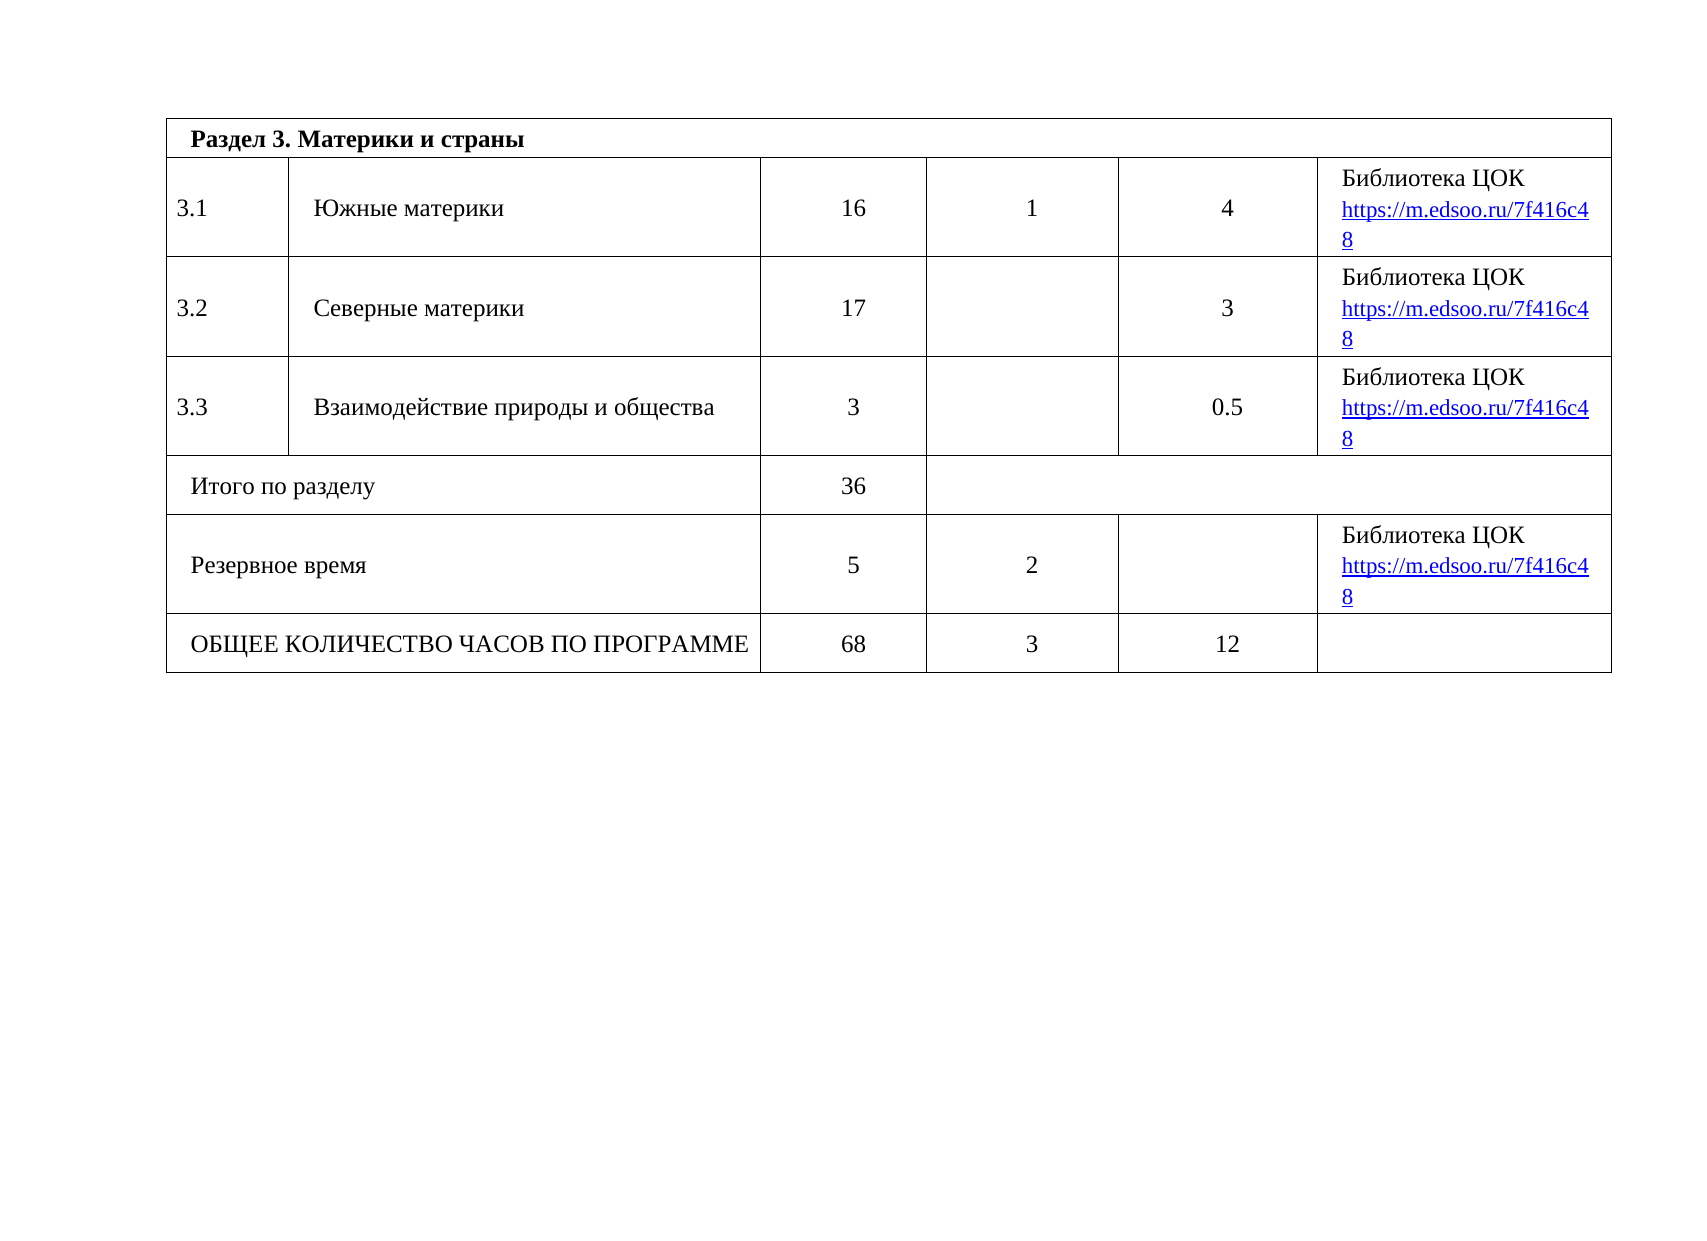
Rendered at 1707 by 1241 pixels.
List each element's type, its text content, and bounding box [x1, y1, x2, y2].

table_cell [1318, 614, 1611, 672]
table_cell 3 [927, 614, 1118, 672]
table_cell [1119, 515, 1317, 613]
table_cell [927, 456, 1611, 514]
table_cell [1318, 158, 1611, 256]
table_cell Раздел 3. Материки и страны [167, 119, 1611, 157]
table_cell 3.2 [167, 257, 288, 356]
table_cell 3 [1119, 257, 1317, 356]
table_cell 2 [927, 515, 1118, 613]
table_cell ОБЩЕЕ КОЛИЧЕСТВО ЧАСОВ ПО ПРОГРАММЕ [167, 614, 760, 672]
table_cell Библиотека ЦОК https://m.edsoo.ru/7f416c48 [1318, 515, 1611, 613]
table_cell 3.1 [167, 158, 288, 256]
table_cell [927, 257, 1118, 356]
table_cell 16 [761, 158, 926, 256]
table_cell 1 [927, 158, 1118, 256]
table_cell 36 [761, 456, 926, 514]
table_cell 5 [761, 515, 926, 613]
table_cell 4 [1119, 158, 1317, 256]
table_cell Южные материки [289, 158, 760, 256]
table_cell [927, 357, 1118, 455]
table_cell Библиотека ЦОК https://m.edsoo.ru/7f416c48 [1318, 357, 1611, 455]
table_cell Итого по разделу [167, 456, 760, 514]
table_cell Резервное время [167, 515, 760, 613]
table_cell 17 [761, 257, 926, 356]
table_cell Взаимодействие природы и общества [289, 357, 760, 455]
table_cell 3.3 [167, 357, 288, 455]
table_cell 68 [761, 614, 926, 672]
table_cell 3 [761, 357, 926, 455]
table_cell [1318, 257, 1611, 356]
table_cell 12 [1119, 614, 1317, 672]
table_cell 0.5 [1119, 357, 1317, 455]
table_cell Северные материки [289, 257, 760, 356]
